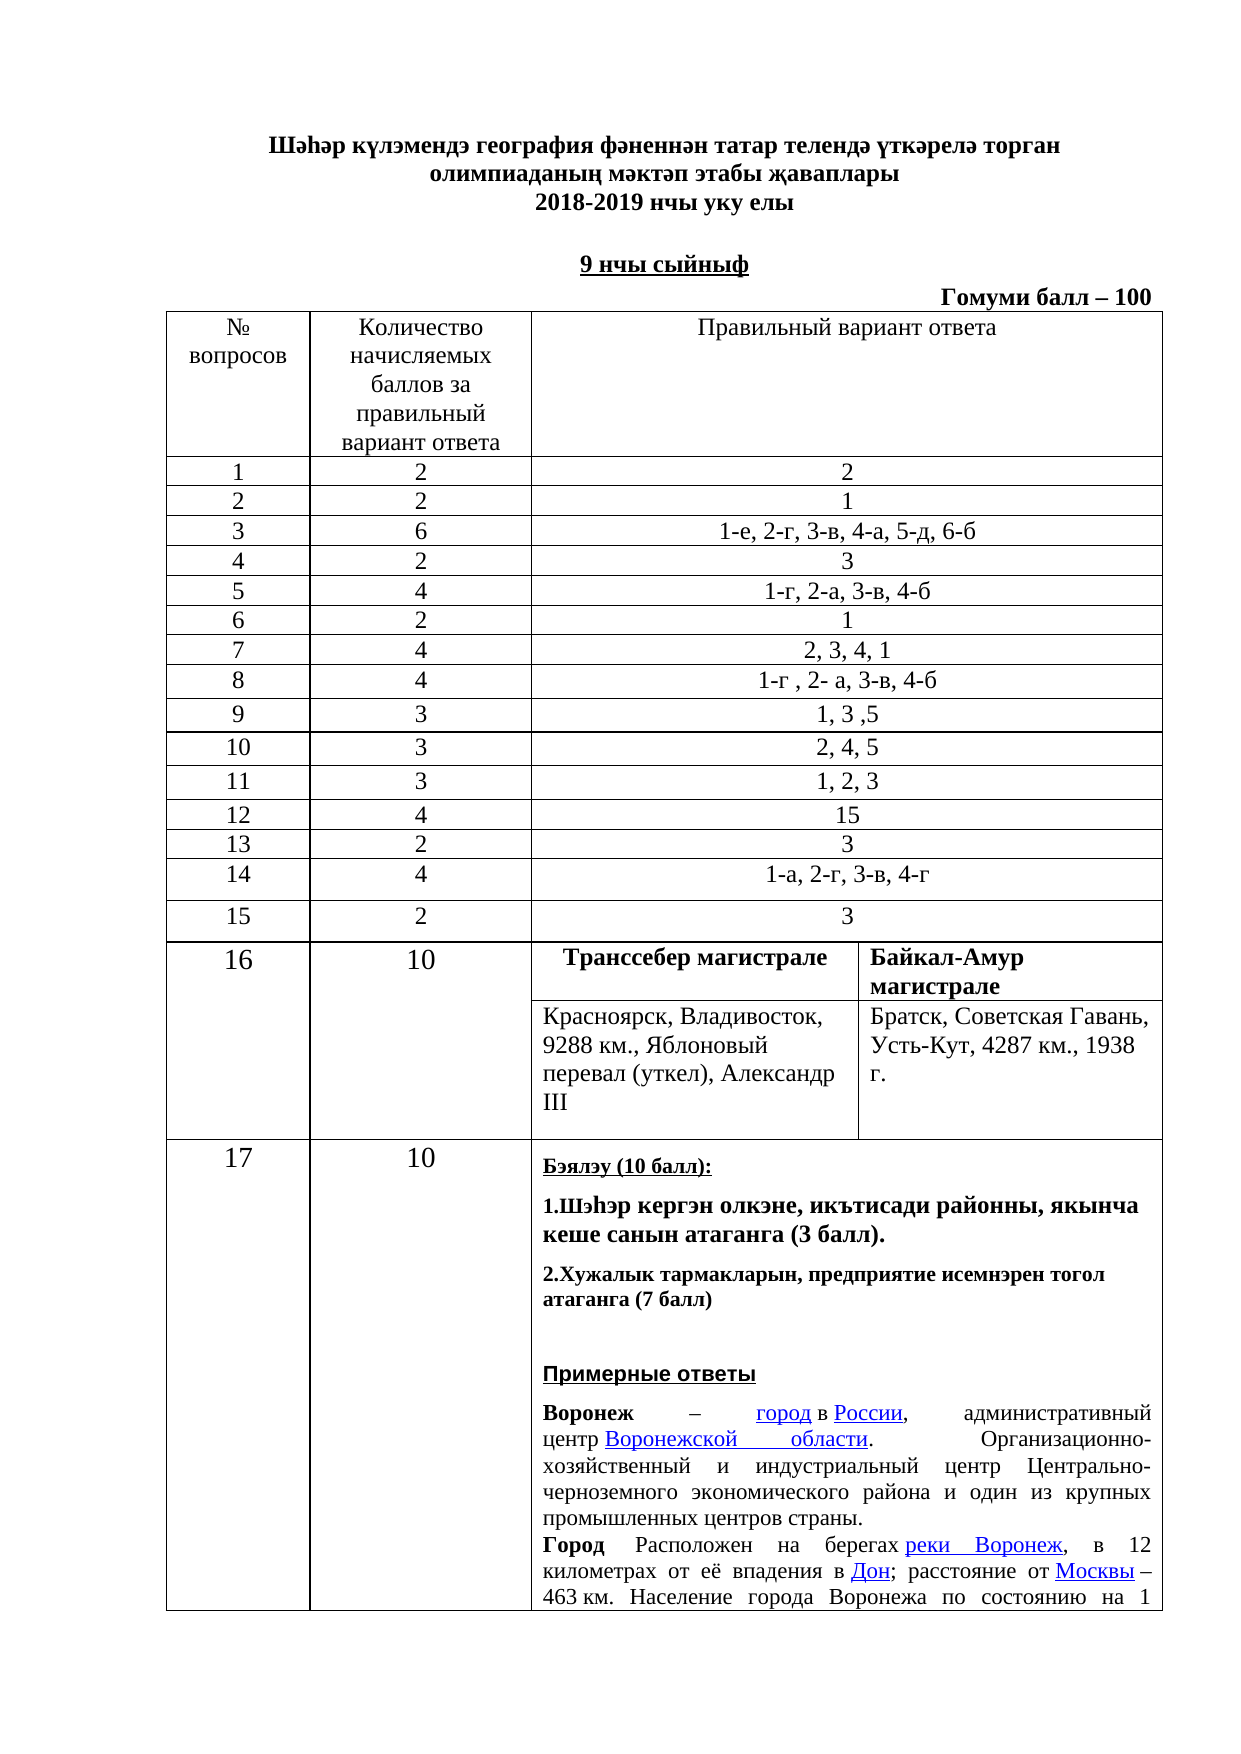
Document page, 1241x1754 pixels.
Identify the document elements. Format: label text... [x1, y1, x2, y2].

table_cell 5 [167, 576, 309, 604]
table_cell 17 [167, 1140, 309, 1610]
table_cell 11 [167, 766, 309, 799]
table_cell 3 [167, 516, 309, 545]
table_cell 4 [311, 665, 531, 698]
text олимпиаданың мәктәп этабы җаваплары [177, 158, 1152, 187]
table_cell Красноярск, Владивосток, 9288 км., Яблоновый перевал (уткел), Александр III [532, 1001, 858, 1139]
table_cell 13 [167, 830, 309, 858]
table_cell 6 [167, 606, 309, 634]
table_cell Транссебер магистрале [532, 943, 858, 1000]
table_cell 4 [311, 800, 531, 828]
text 9 нчы сыйныф [177, 249, 1152, 278]
table_cell 3 [311, 766, 531, 799]
table_cell 1, 2, 3 [532, 766, 1162, 799]
table_cell 2 [311, 546, 531, 575]
table_cell 2 [311, 606, 531, 634]
table_cell 2 [311, 901, 531, 941]
table_cell 1-г , 2- а, 3-в, 4-б [532, 665, 1162, 698]
table_cell 7 [167, 635, 309, 664]
table_cell 4 [311, 635, 531, 664]
table_cell 3 [532, 830, 1162, 858]
table_cell 15 [167, 901, 309, 941]
table_cell 1-е, 2-г, 3-в, 4-а, 5-д, 6-б [532, 516, 1162, 545]
text Шәһәр күлэмендэ география фәненнән татар телендә үткәрелә торган [177, 130, 1152, 158]
table_cell Братск, Советская Гавань, Усть-Кут, 4287 км., 1938 г. [859, 1001, 1162, 1139]
table_cell 3 [311, 699, 531, 731]
table_cell 1 [532, 486, 1162, 515]
table_cell 2, 3, 4, 1 [532, 635, 1162, 664]
table_cell 15 [532, 800, 1162, 828]
table_cell 3 [532, 546, 1162, 575]
table_cell 1-а, 2-г, 3-в, 4-г [532, 859, 1162, 900]
table_cell 3 [532, 901, 1162, 941]
table_cell 2 [311, 830, 531, 858]
table_cell 1 [167, 457, 309, 485]
table_header Правильный вариант ответа [532, 312, 1162, 456]
table_cell 8 [167, 665, 309, 698]
table_cell 1, 3 ,5 [532, 699, 1162, 731]
table_cell 14 [167, 859, 309, 900]
table_cell 16 [167, 943, 309, 1139]
table_cell 3 [311, 733, 531, 765]
table_cell 1-г, 2-а, 3-в, 4-б [532, 576, 1162, 604]
table_cell 1 [532, 606, 1162, 634]
table_header № вопросов [167, 312, 309, 456]
table_cell 10 [311, 1140, 531, 1610]
table_cell 9 [167, 699, 309, 731]
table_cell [532, 1140, 1162, 1610]
table_cell 2 [311, 486, 531, 515]
table_cell 2 [167, 486, 309, 515]
table_cell 4 [311, 859, 531, 900]
table_cell Байкал-Амур магистрале [859, 943, 1162, 1000]
table_header Количество начисляемых баллов за правильный вариант ответа [311, 312, 531, 456]
table_cell 2, 4, 5 [532, 733, 1162, 765]
table_cell 2 [311, 457, 531, 485]
table_cell 4 [167, 546, 309, 575]
text 2018-2019 нчы уку елы [177, 187, 1152, 216]
text Гомуми балл – 100 [177, 282, 1152, 311]
table_cell 12 [167, 800, 309, 828]
table_cell 10 [167, 733, 309, 765]
table_cell 6 [311, 516, 531, 545]
table_cell 10 [311, 943, 531, 1139]
table_cell 4 [311, 576, 531, 604]
table_cell 2 [532, 457, 1162, 485]
